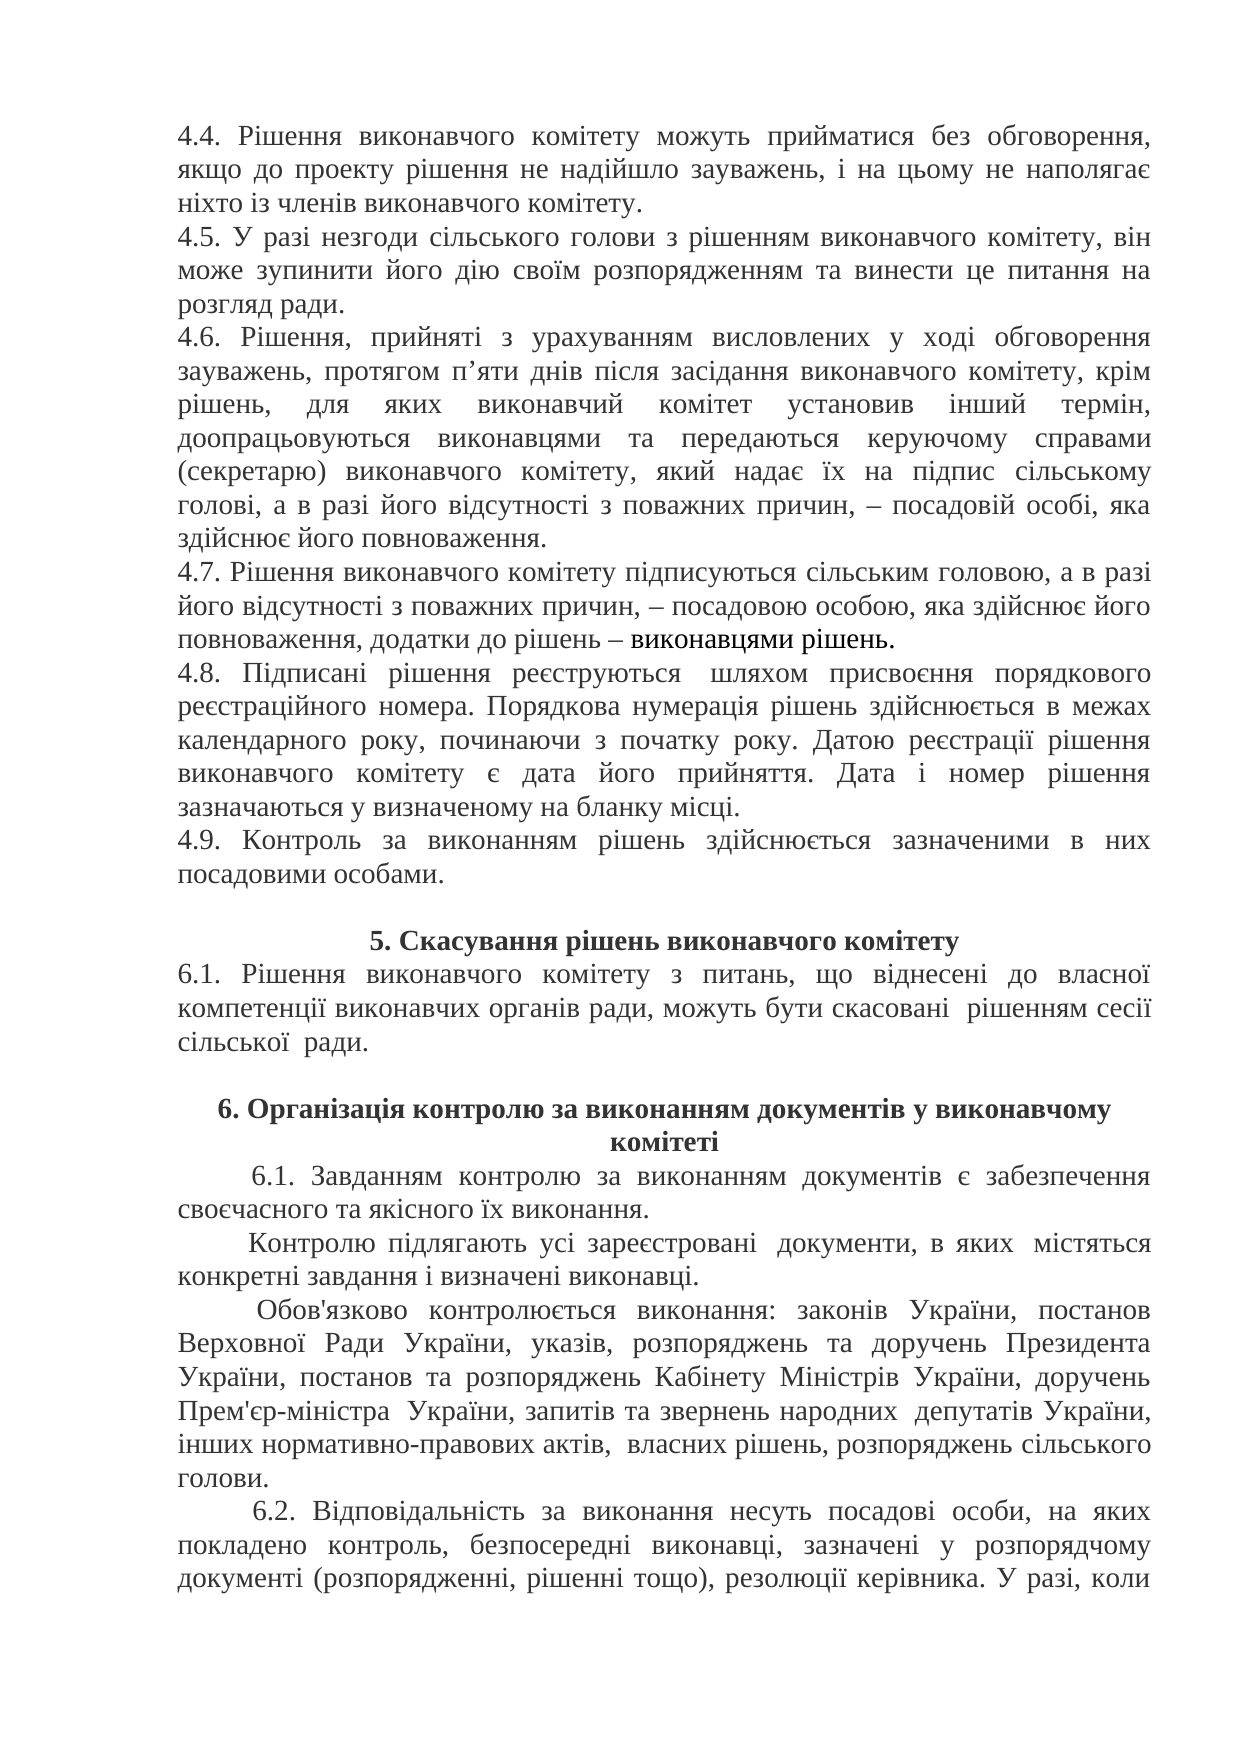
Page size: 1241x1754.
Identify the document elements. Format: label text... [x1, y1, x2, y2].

text 4.9. Контроль за виконанням рішень здійснюється зазначеними в них посадовими особами. [177, 822, 1152, 889]
text 6.1. Завданням контролю за виконанням документів є забезпечення своєчасного та якісного їх виконання. [177, 1158, 1152, 1225]
text Обов'язково контролюється виконання: законів України, постанов Верховної Ради України, указів, розпоряджень та доручень Президента України, постанов та розпоряджень Кабінету Міністрів України, доручень Прем'єр-міністра України, запитів та звернень народних депутатів України, інших нормативно-правових актів, власних рішень, розпоряджень сільського голови. [177, 1292, 1152, 1493]
text 4.7. Рішення виконавчого комітету підписуються сільським головою, а в разі його відсутності з поважних причин, – посадовою особою, яка здійснює його повноваження, додатки до рішень – виконавцями рішень. [177, 554, 1152, 655]
text 5. Скасування рішень виконавчого комітету [177, 923, 1152, 957]
text Контролю підлягають усі зареєстровані документи, в яких містяться конкретні завдання і визначені виконавці. [177, 1225, 1152, 1292]
text 6. Організація контролю за виконанням документів у виконавчому комітеті [177, 1091, 1152, 1158]
text 4.5. У разі незгоди сільського голови з рішенням виконавчого комітету, він може зупинити його дію своїм розпорядженням та винести це питання на розгляд ради. [177, 219, 1152, 319]
text 4.4. Рішення виконавчого комітету можуть прийматися без обговорення, якщо до проекту рішення не надійшло зауважень, і на цьому не наполягає ніхто із членів виконавчого комітету. [177, 118, 1152, 219]
text 4.8. Підписані рішення реєструються шляхом присвоєння порядкового реєстраційного номера. Порядкова нумерація рішень здійснюється в межах календарного року, починаючи з початку року. Датою реєстрації рішення виконавчого комітету є дата його прийняття. Дата і номер рішення зазначаються у визначеному на бланку місці. [177, 655, 1152, 822]
text 4.6. Рішення, прийняті з урахуванням висловлених у ході обговорення зауважень, протягом п’яти днів після засідання виконавчого комітету, крім рішень, для яких виконавчий комітет установив інший термін, доопрацьовуються виконавцями та передаються керуючому справами (секретарю) виконавчого комітету, який надає їх на підпис сільському голові, а в разі його відсутності з поважних причин, – посадовій особі, яка здійснює його повноваження. [177, 319, 1152, 554]
text 6.1. Рішення виконавчого комітету з питань, що віднесені до власної компетенції виконавчих органів ради, можуть бути скасовані рішенням сесії сільської ради. [177, 957, 1152, 1057]
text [177, 1493, 1152, 1594]
